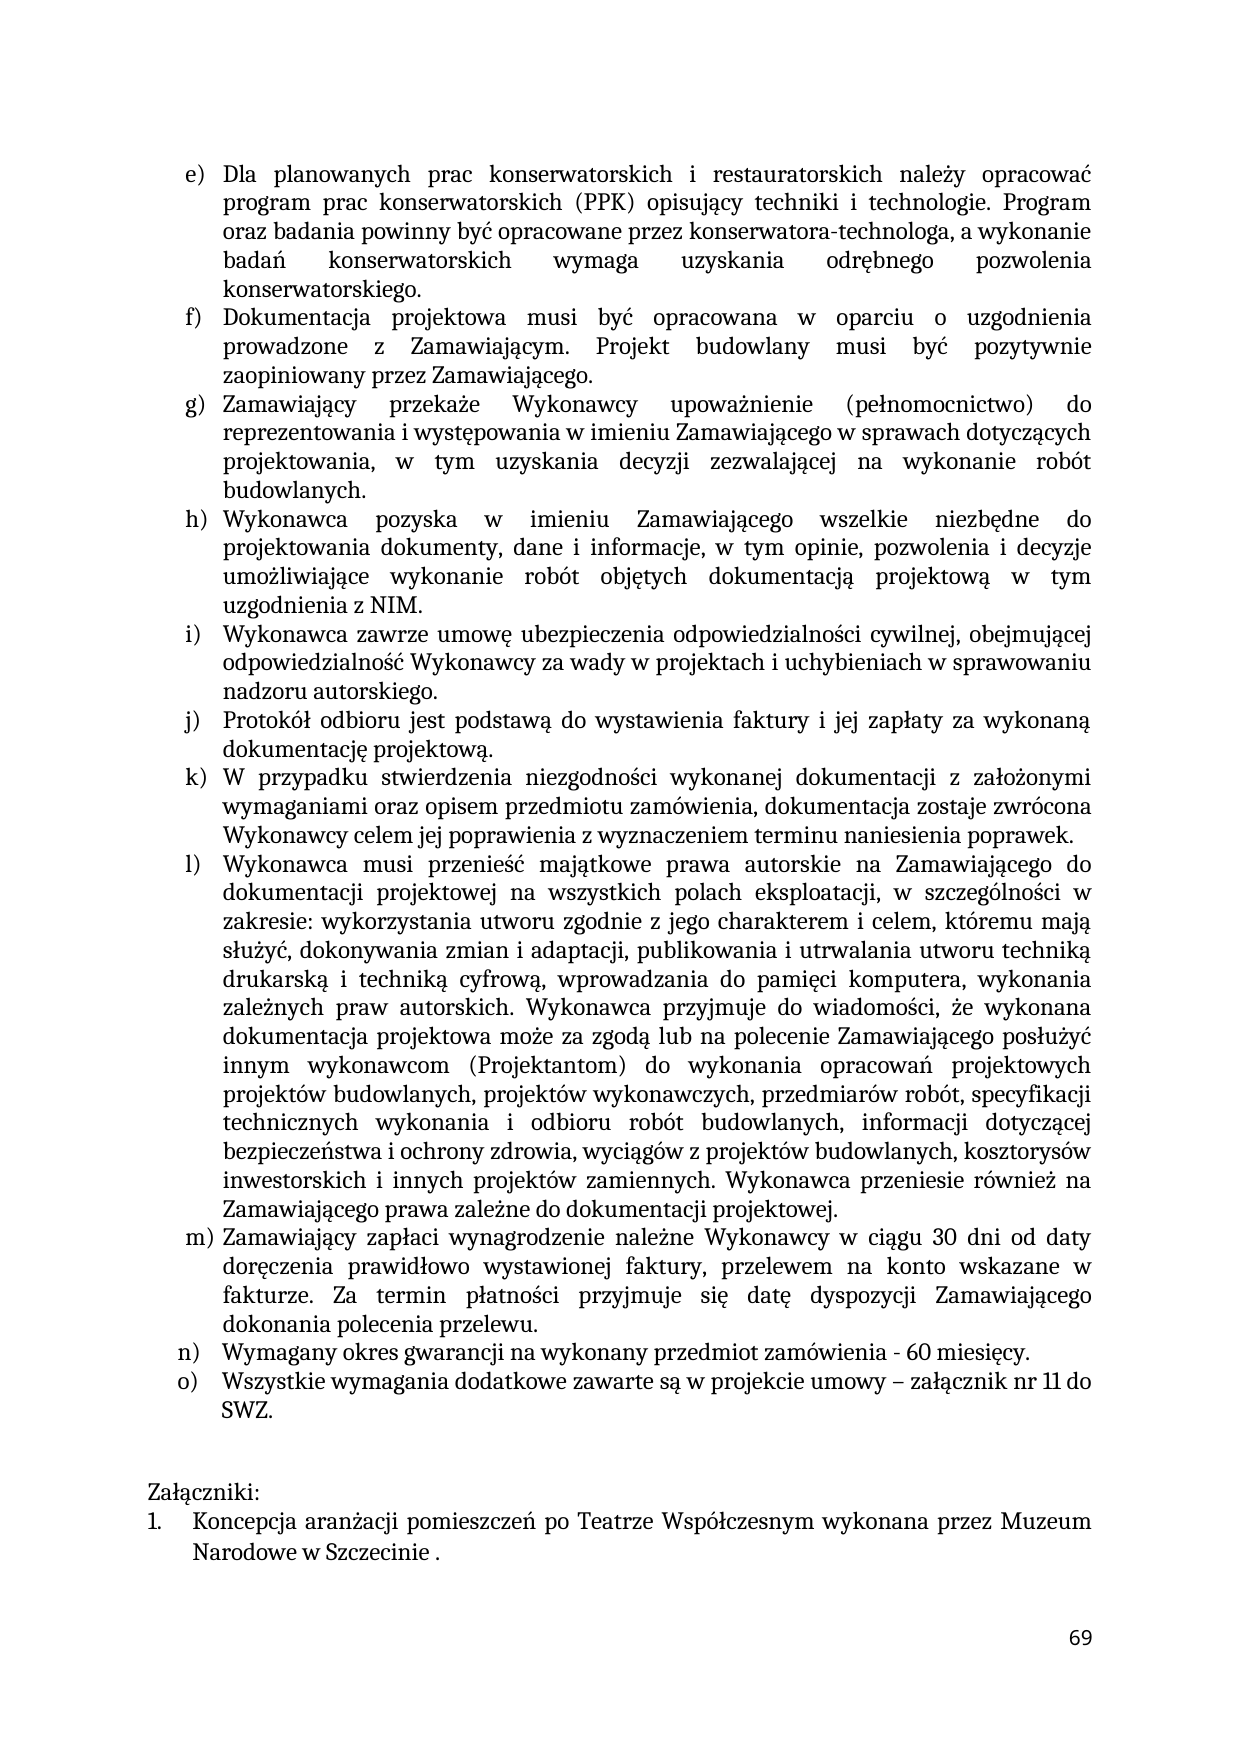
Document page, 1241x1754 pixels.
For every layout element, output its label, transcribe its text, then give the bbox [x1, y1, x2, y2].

list Wszystkie wymagania dodatkowe zawarte są w projekcie umowy – załącznik nr 11 do SWZ. [177, 1367, 1092, 1424]
list Koncepcja aranżacji pomieszczeń po Teatrze Współczesnym wykonana przez Muzeum Narodowe w Szczecinie . [148, 1507, 1092, 1566]
list Wykonawca zawrze umowę ubezpieczenia odpowiedzialności cywilnej, obejmującej odpowiedzialność Wykonawcy za wady w projektach i uchybieniach w sprawowaniu nadzoru autorskiego. [185, 619, 1092, 706]
list Wykonawca musi przenieść majątkowe prawa autorskie na Zamawiającego do dokumentacji projektowej na wszystkich polach eksploatacji, w szczególności w zakresie: wykorzystania utworu zgodnie z jego charakterem i celem, któremu mają służyć, dokonywania zmian i adaptacji, publikowania i utrwalania utworu techniką drukarską i techniką cyfrową, wprowadzania do pamięci komputera, wykonania zależnych praw autorskich. Wykonawca przyjmuje do wiadomości, że wykonana dokumentacja projektowa może za zgodą lub na polecenie Zamawiającego posłużyć innym wykonawcom (Projektantom) do wykonania opracowań projektowych projektów budowlanych, projektów wykonawczych, przedmiarów robót, specyfikacji technicznych wykonania i odbioru robót budowlanych, informacji dotyczącej bezpieczeństwa i ochrony zdrowia, wyciągów z projektów budowlanych, kosztorysów inwestorskich i innych projektów zamiennych. Wykonawca przeniesie również na Zamawiającego prawa zależne do dokumentacji projektowej. [185, 849, 1092, 1223]
list Dla planowanych prac konserwatorskich i restauratorskich należy opracować program prac konserwatorskich (PPK) opisujący techniki i technologie. Program oraz badania powinny być opracowane przez konserwatora-technologa, a wykonanie badań konserwatorskich wymaga uzyskania odrębnego pozwolenia konserwatorskiego. [185, 159, 1092, 303]
list Dokumentacja projektowa musi być opracowana w oparciu o uzgodnienia prowadzone z Zamawiającym. Projekt budowlany musi być pozytywnie zaopiniowany przez Zamawiającego. [185, 303, 1092, 389]
list Wykonawca pozyska w imieniu Zamawiającego wszelkie niezbędne do projektowania dokumenty, dane i informacje, w tym opinie, pozwolenia i decyzje umożliwiające wykonanie robót objętych dokumentacją projektową w tym uzgodnienia z NIM. [185, 504, 1092, 619]
text Załączniki: [148, 1478, 1092, 1507]
list Zamawiający przekaże Wykonawcy upoważnienie (pełnomocnictwo) do reprezentowania i występowania w imieniu Zamawiającego w sprawach dotyczących projektowania, w tym uzyskania decyzji zezwalającej na wykonanie robót budowlanych. [185, 389, 1092, 504]
list Zamawiający zapłaci wynagrodzenie należne Wykonawcy w ciągu 30 dni od daty doręczenia prawidłowo wystawionej faktury, przelewem na konto wskazane w fakturze. Za termin płatności przyjmuje się datę dyspozycji Zamawiającego dokonania polecenia przelewu. [185, 1223, 1092, 1338]
list Protokół odbioru jest podstawą do wystawienia faktury i jej zapłaty za wykonaną dokumentację projektową. [185, 706, 1092, 763]
list Wymagany okres gwarancji na wykonany przedmiot zamówienia - 60 miesięcy. [177, 1338, 1092, 1367]
list W przypadku stwierdzenia niezgodności wykonanej dokumentacji z założonymi wymaganiami oraz opisem przedmiotu zamówienia, dokumentacja zostaje zwrócona Wykonawcy celem jej poprawienia z wyznaczeniem terminu naniesienia poprawek. [185, 763, 1092, 849]
